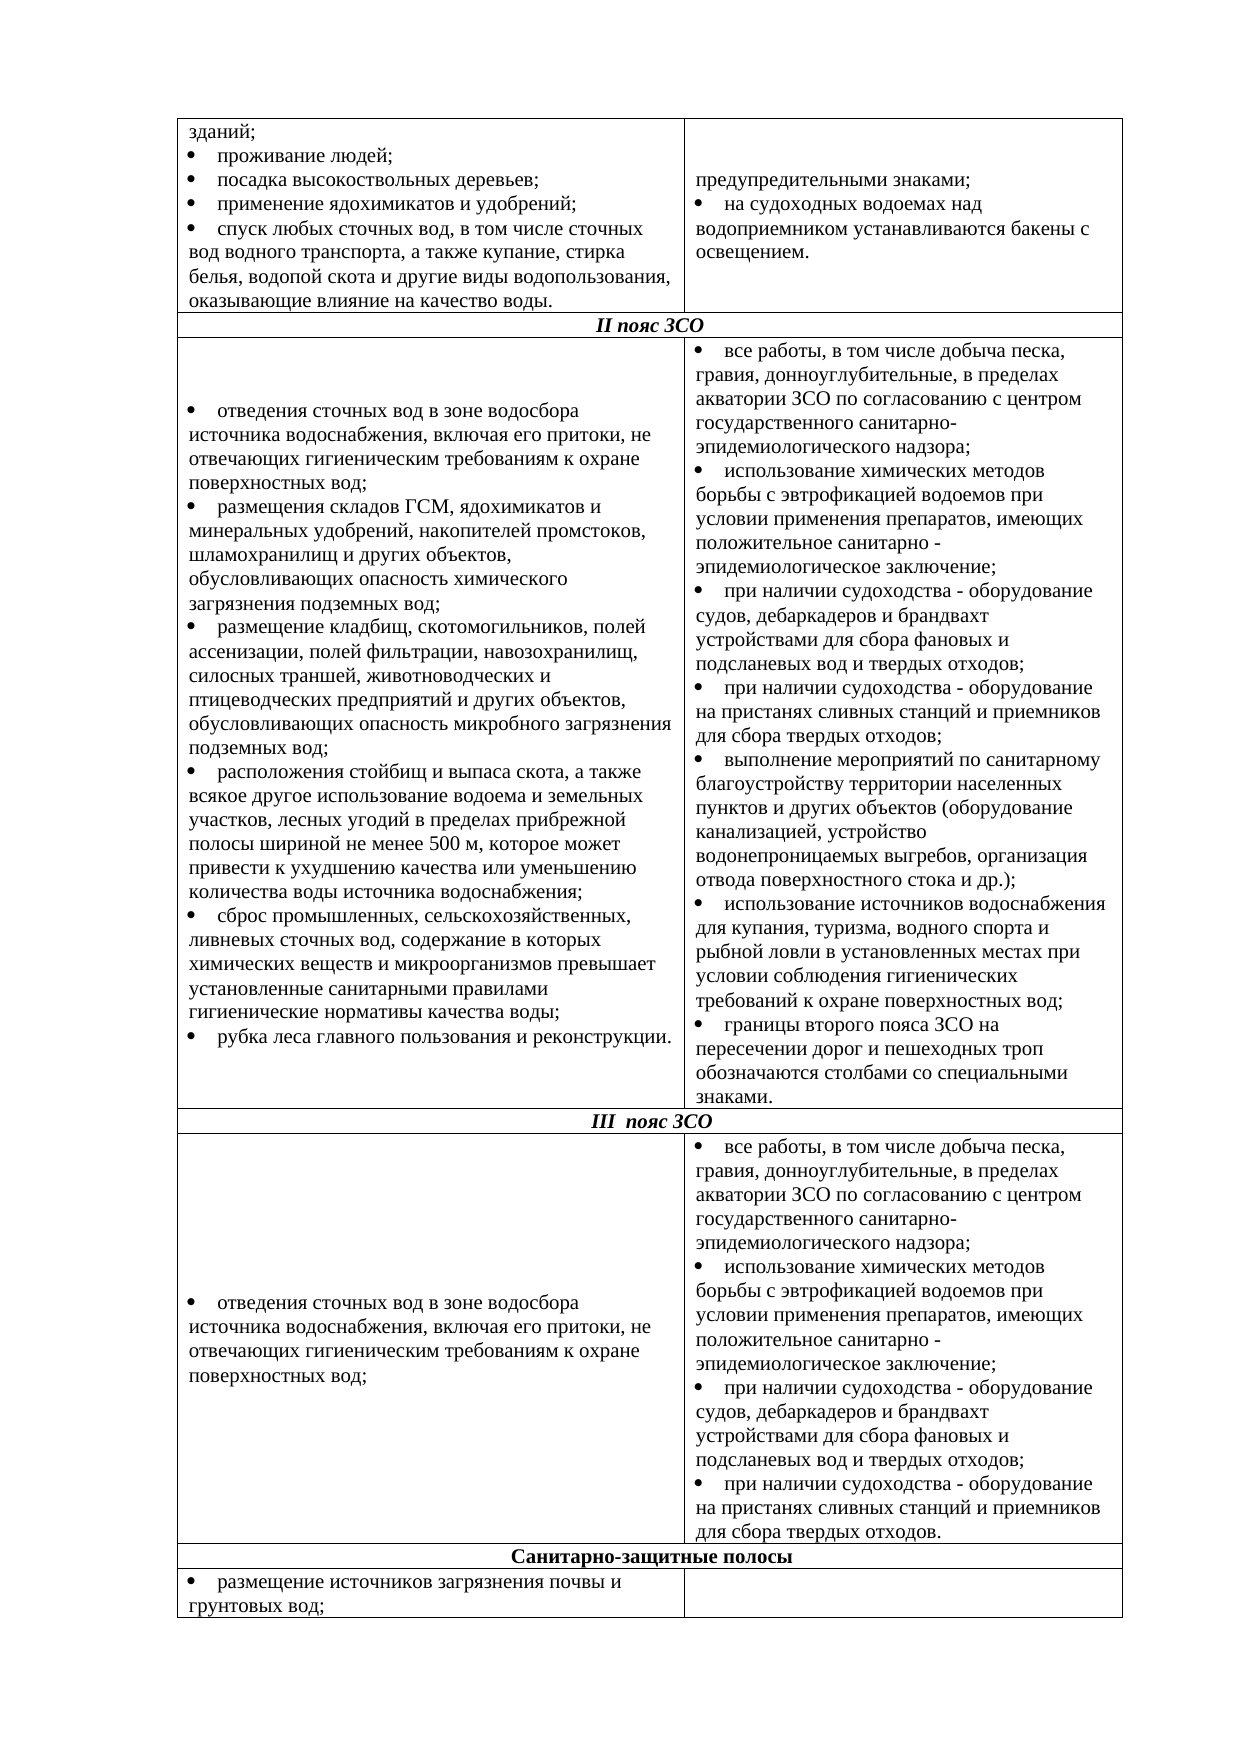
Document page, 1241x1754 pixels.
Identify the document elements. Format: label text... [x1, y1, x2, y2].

table_cell все работы, в том числе добыча песка, гравия, донноуглубительные, в пределах акватории ЗСО по согласованию с центром государственного санитарно-эпидемиологического надзора; использование химических методов борьбы с эвтрофикацией водоемов при условии применения препаратов, имеющих положительное санитарно - эпидемиологическое заключение; при наличии судоходства - оборудование судов, дебаркадеров и брандвахт устройствами для сбора фановых и подсланевых вод и твердых отходов; при наличии судоходства - оборудование на пристанях сливных станций и приемников для сбора твердых отходов. [685, 1134, 1122, 1543]
table_cell Санитарно-защитные полосы [178, 1544, 1122, 1568]
table_cell [685, 1569, 1122, 1617]
table_cell отведения сточных вод в зоне водосбора источника водоснабжения, включая его притоки, не отвечающих гигиеническим требованиям к охране поверхностных вод; размещения складов ГСМ, ядохимикатов и минеральных удобрений, накопителей промстоков, шламохранилищ и других объектов, обусловливающих опасность химического загрязнения подземных вод; размещение кладбищ, скотомогильников, полей ассенизации, полей фильтрации, навозохранилищ, силосных траншей, животноводческих и птицеводческих предприятий и других объектов, обусловливающих опасность микробного загрязнения подземных вод; расположения стойбищ и выпаса скота, а также всякое другое использование водоема и земельных участков, лесных угодий в пределах прибрежной полосы шириной не менее 500 м, которое может привести к ухудшению качества или уменьшению количества воды источника водоснабжения; сброс промышленных, сельскохозяйственных, ливневых сточных вод, содержание в которых химических веществ и микроорганизмов превышает установленные санитарными правилами гигиенические нормативы качества воды; рубка леса главного пользования и реконструкции. [178, 338, 684, 1108]
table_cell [178, 1569, 684, 1617]
table_cell II пояс ЗСО [178, 313, 1122, 337]
table_cell III пояс ЗСО [178, 1109, 1122, 1133]
table_cell отведения сточных вод в зоне водосбора источника водоснабжения, включая его притоки, не отвечающих гигиеническим требованиям к охране поверхностных вод; [178, 1134, 684, 1543]
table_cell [178, 119, 684, 312]
table_cell все работы, в том числе добыча песка, гравия, донноуглубительные, в пределах акватории ЗСО по согласованию с центром государственного санитарно-эпидемиологического надзора; использование химических методов борьбы с эвтрофикацией водоемов при условии применения препаратов, имеющих положительное санитарно - эпидемиологическое заключение; при наличии судоходства - оборудование судов, дебаркадеров и брандвахт устройствами для сбора фановых и подсланевых вод и твердых отходов; при наличии судоходства - оборудование на пристанях сливных станций и приемников для сбора твердых отходов; выполнение мероприятий по санитарному благоустройству территории населенных пунктов и других объектов (оборудование канализацией, устройство водонепроницаемых выгребов, организация отвода поверхностного стока и др.); использование источников водоснабжения для купания, туризма, водного спорта и рыбной ловли в установленных местах при условии соблюдения гигиенических требований к охране поверхностных вод; границы второго пояса ЗСО на пересечении дорог и пешеходных троп обозначаются столбами со специальными знаками. [685, 338, 1122, 1108]
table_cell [685, 119, 1122, 312]
